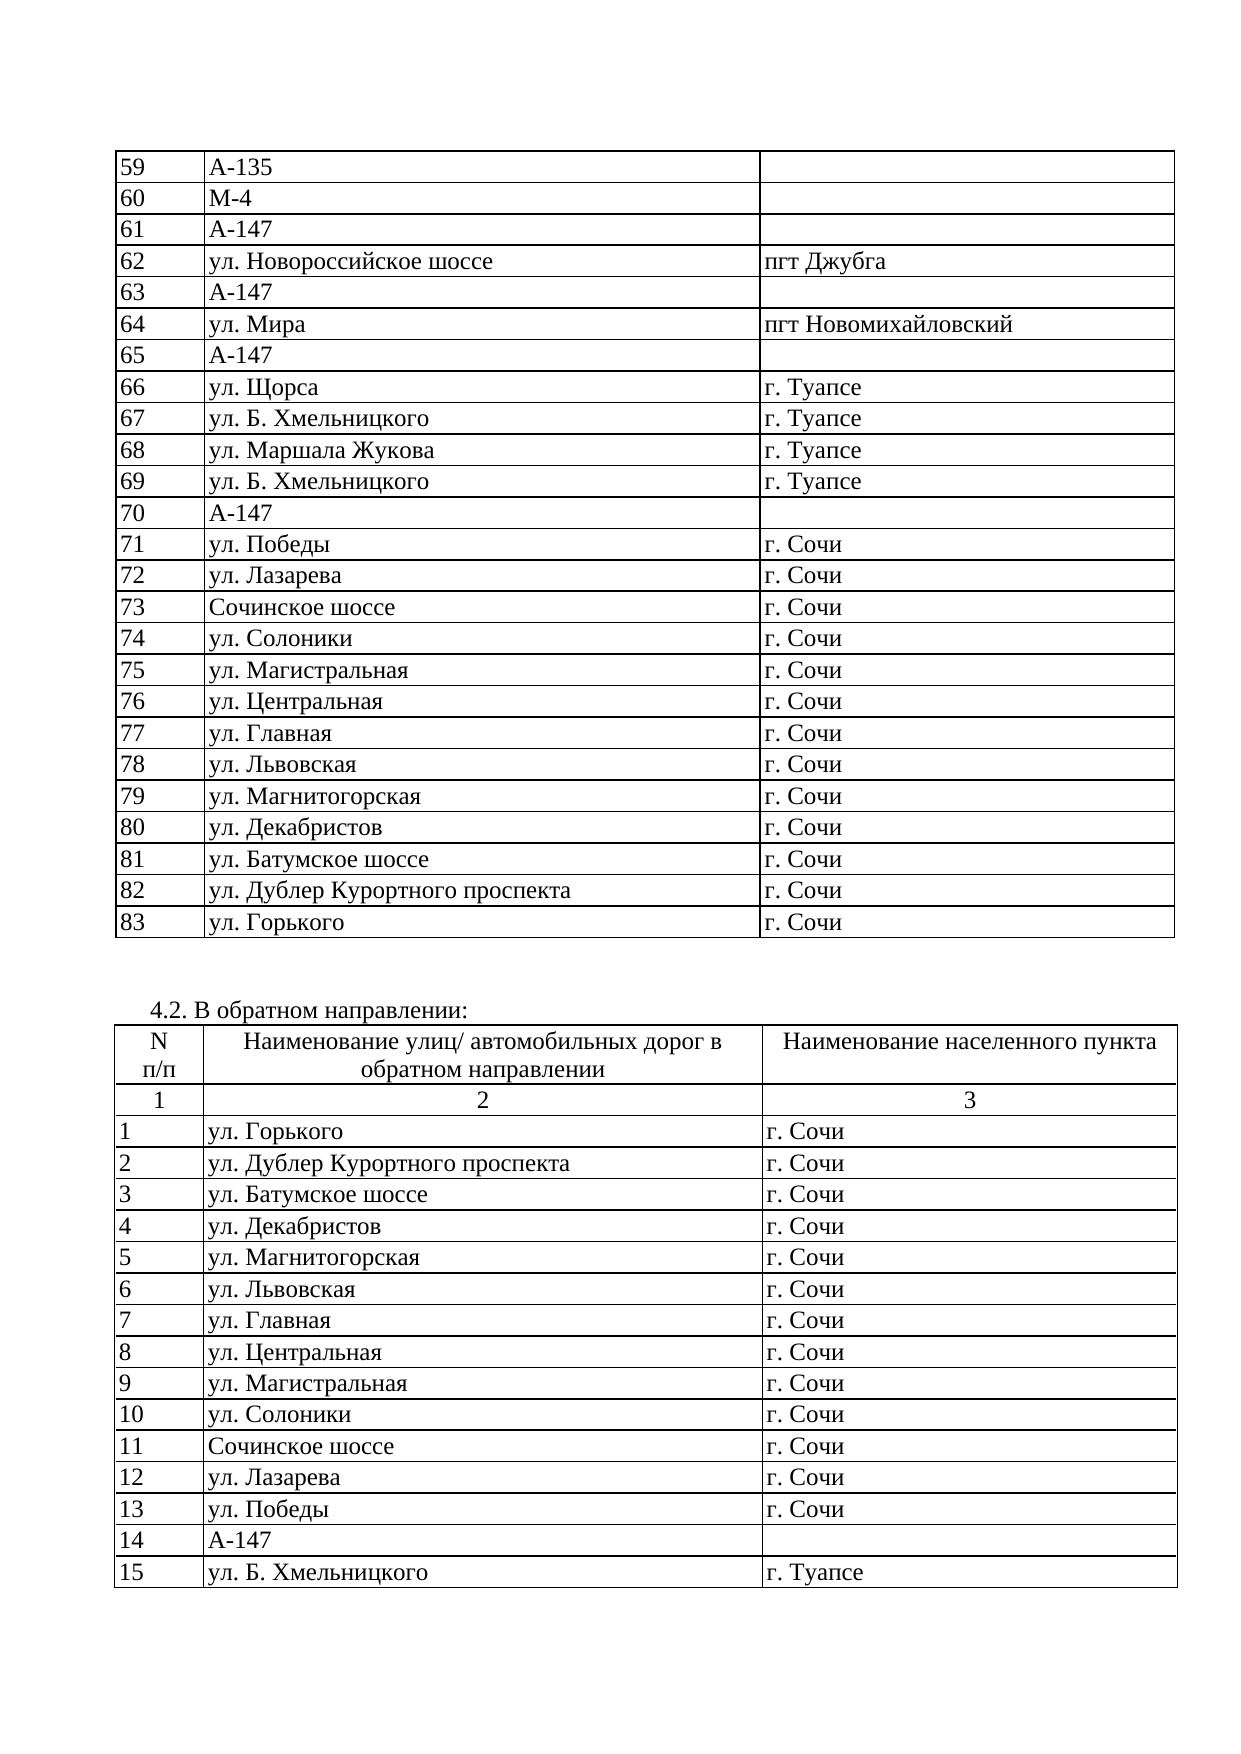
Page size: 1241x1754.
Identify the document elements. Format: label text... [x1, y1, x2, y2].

table_cell 9 [115, 1368, 203, 1398]
table_cell 62 [117, 246, 204, 276]
table_cell г. Сочи [761, 875, 1174, 905]
table_cell 68 [117, 435, 204, 464]
table_cell ул. Мира [205, 309, 759, 339]
table_cell 6 [115, 1273, 203, 1303]
table_cell ул. Б. Хмельницкого [205, 466, 759, 496]
table_cell г. Сочи [763, 1272, 1177, 1303]
table_cell 63 [117, 277, 204, 307]
table_cell 67 [117, 403, 204, 433]
table_cell г. Сочи [761, 781, 1174, 811]
table_cell ул. Новороссийское шоссе [205, 246, 759, 276]
table_cell 78 [117, 749, 204, 779]
table_cell А-147 [205, 215, 759, 244]
table_cell ул. Победы [204, 1494, 762, 1524]
table_cell г. Сочи [761, 529, 1174, 559]
table_cell ул. Магистральная [205, 655, 759, 685]
table_cell ул. Б. Хмельницкого [204, 1557, 762, 1587]
table_cell 12 [115, 1462, 203, 1492]
table_cell г. Туапсе [763, 1555, 1177, 1587]
table_cell [761, 152, 1174, 181]
table_cell 81 [117, 844, 204, 873]
table_header N п/п [115, 1026, 203, 1083]
table_cell 80 [117, 812, 204, 842]
table_cell 11 [115, 1430, 203, 1461]
table_header Наименование улиц/ автомобильных дорог в обратном направлении [204, 1026, 762, 1083]
table_cell 74 [117, 623, 204, 653]
table_cell 65 [117, 340, 204, 370]
table_cell пгт Джубга [761, 246, 1174, 276]
table_cell г. Сочи [761, 812, 1174, 842]
table_cell ул. Батумское шоссе [204, 1179, 762, 1209]
table_cell 8 [115, 1336, 203, 1366]
table_cell [761, 498, 1174, 527]
table_cell г. Сочи [763, 1429, 1177, 1461]
table_cell ул. Магнитогорская [204, 1242, 762, 1272]
table_cell ул. Лазарева [205, 561, 759, 590]
table_cell ул. Лазарева [204, 1462, 762, 1492]
table_cell г. Сочи [761, 623, 1174, 653]
table_cell г. Сочи [761, 907, 1174, 936]
table_cell А-147 [204, 1525, 762, 1555]
table_cell г. Сочи [763, 1304, 1177, 1335]
table_cell 79 [117, 781, 204, 811]
table_cell ул. Горького [205, 907, 759, 936]
table_cell г. Туапсе [761, 372, 1174, 402]
table_cell 3 [763, 1083, 1177, 1115]
table_cell г. Сочи [761, 655, 1174, 685]
table_cell ул. Солоники [204, 1400, 762, 1429]
table_cell г. Сочи [763, 1115, 1177, 1146]
table_cell А-147 [205, 277, 759, 307]
table_cell 69 [117, 466, 204, 496]
table_cell ул. Победы [205, 529, 759, 559]
table_cell 1 [115, 1116, 203, 1146]
table_cell [763, 1524, 1177, 1555]
table_cell г. Сочи [763, 1398, 1177, 1429]
table_cell М-4 [205, 183, 759, 213]
table_cell 77 [117, 718, 204, 748]
table_cell г. Сочи [761, 686, 1174, 716]
table_cell ул. Солоники [205, 623, 759, 653]
table_cell 75 [117, 655, 204, 685]
table_cell ул. Декабристов [204, 1211, 762, 1241]
text 4.2. В обратном направлении: [150, 996, 1090, 1024]
table_cell г. Сочи [763, 1178, 1177, 1209]
table_cell 59 [117, 152, 204, 181]
table_cell ул. Маршала Жукова [205, 435, 759, 464]
table_cell 2 [115, 1147, 203, 1178]
table_cell 76 [117, 686, 204, 716]
table_cell г. Сочи [761, 561, 1174, 590]
table_cell пгт Новомихайловский [761, 309, 1174, 339]
table_cell г. Сочи [763, 1209, 1177, 1241]
table_cell 4 [115, 1210, 203, 1241]
table_cell г. Сочи [761, 844, 1174, 873]
table_cell [761, 277, 1174, 307]
table_cell г. Сочи [763, 1366, 1177, 1398]
table_cell 5 [115, 1242, 203, 1272]
table_cell ул. Магистральная [204, 1368, 762, 1398]
table_cell г. Сочи [763, 1241, 1177, 1272]
table_cell [761, 340, 1174, 370]
table_cell 10 [115, 1399, 203, 1429]
table_cell 1 [115, 1084, 203, 1115]
table_cell г. Сочи [763, 1461, 1177, 1492]
table_cell 71 [117, 529, 204, 559]
table_cell 13 [115, 1493, 203, 1524]
table_cell ул. Львовская [204, 1274, 762, 1303]
table_cell ул. Главная [205, 718, 759, 748]
table_cell ул. Горького [204, 1116, 762, 1146]
table_cell г. Сочи [761, 592, 1174, 622]
table_cell Сочинское шоссе [204, 1431, 762, 1461]
table_cell ул. Центральная [204, 1337, 762, 1366]
table_cell 61 [117, 215, 204, 244]
table_cell 83 [117, 907, 204, 936]
table_cell Сочинское шоссе [205, 592, 759, 622]
table_cell ул. Главная [204, 1305, 762, 1335]
table_cell 14 [115, 1525, 203, 1555]
table_cell ул. Дублер Курортного проспекта [204, 1148, 762, 1178]
table_cell г. Сочи [761, 718, 1174, 748]
table_cell 2 [204, 1085, 762, 1115]
table_cell А-135 [205, 152, 759, 181]
table_cell ул. Декабристов [205, 812, 759, 842]
table_cell [761, 215, 1174, 244]
table_cell г. Сочи [763, 1335, 1177, 1366]
table_cell 64 [117, 309, 204, 339]
table_cell г. Сочи [763, 1146, 1177, 1178]
table_cell г. Туапсе [761, 466, 1174, 496]
table_cell г. Туапсе [761, 435, 1174, 464]
table_cell 73 [117, 592, 204, 622]
table_cell 15 [115, 1556, 203, 1587]
table_cell ул. Батумское шоссе [205, 844, 759, 873]
table_cell ул. Б. Хмельницкого [205, 403, 759, 433]
table_cell А-147 [205, 340, 759, 370]
table_cell г. Сочи [761, 749, 1174, 779]
table_cell 60 [117, 183, 204, 213]
table_cell 3 [115, 1179, 203, 1209]
table_cell г. Туапсе [761, 403, 1174, 433]
table_cell 72 [117, 561, 204, 590]
table_cell ул. Магнитогорская [205, 781, 759, 811]
table_cell [761, 183, 1174, 213]
table_cell ул. Дублер Курортного проспекта [205, 875, 759, 905]
table_cell ул. Львовская [205, 749, 759, 779]
table_cell 70 [117, 498, 204, 527]
table_header Наименование населенного пункта [763, 1026, 1177, 1083]
table_cell 66 [117, 372, 204, 402]
table_cell 82 [117, 875, 204, 905]
table_cell 7 [115, 1305, 203, 1335]
table_cell А-147 [205, 498, 759, 527]
table_cell г. Сочи [763, 1492, 1177, 1524]
table_cell ул. Щорса [205, 372, 759, 402]
table_cell ул. Центральная [205, 686, 759, 716]
